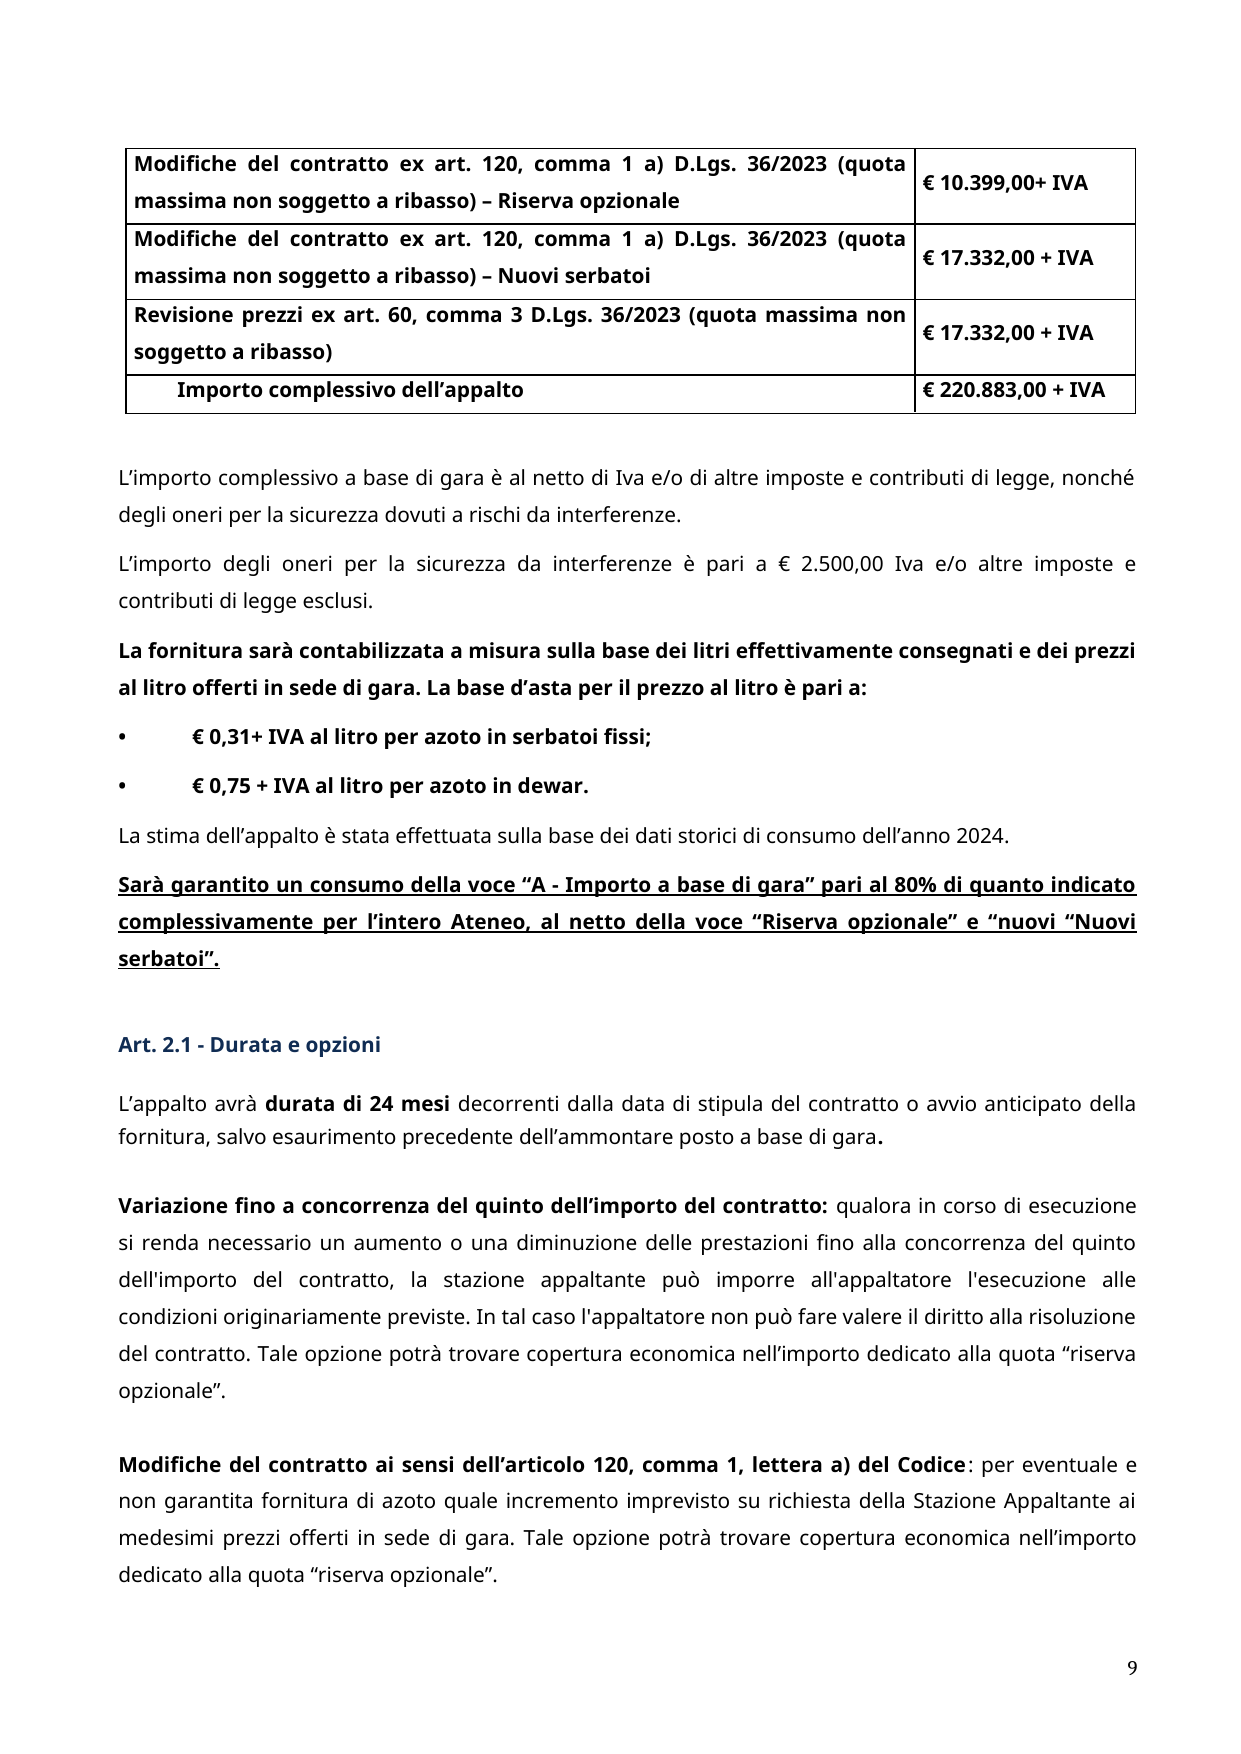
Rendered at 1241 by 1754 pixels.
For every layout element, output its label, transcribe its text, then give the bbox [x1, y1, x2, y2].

table_cell € 10.399,00+ IVA [916, 149, 1135, 223]
text Sarà garantito un consumo della voce “A - Importo a base di gara” pari al 80% di quanto indicato complessivamente per l’intero Ateneo, al netto della voce “Riserva opzionale” e “nuovi “Nuovi serbatoi”. [118, 870, 1138, 972]
text L’importo complessivo a base di gara è al netto di Iva e/o di altre imposte e contributi di legge, nonché degli oneri per la sicurezza dovuti a rischi da interferenze. [118, 463, 1138, 529]
text • € 0,31+ IVA al litro per azoto in serbatoi fissi; [118, 722, 1138, 751]
text La fornitura sarà contabilizzata a misura sulla base dei litri effettivamente consegnati e dei prezzi al litro offerti in sede di gara. La base d’asta per il prezzo al litro è pari a: [118, 636, 1138, 701]
table_cell Modifiche del contratto ex art. 120, comma 1 a) D.Lgs. 36/2023 (quota massima non soggetto a ribasso) – Riserva opzionale [127, 149, 914, 223]
table_cell € 17.332,00 + IVA [916, 300, 1135, 374]
table_cell Revisione prezzi ex art. 60, comma 3 D.Lgs. 36/2023 (quota massima non soggetto a ribasso) [127, 300, 914, 374]
text • € 0,75 + IVA al litro per azoto in dewar. [118, 771, 1138, 800]
subtitle Art. 2.1 - Durata e opzioni [118, 1030, 1138, 1059]
table_cell Importo complessivo dell’appalto [127, 376, 914, 412]
table_cell € 220.883,00 + IVA [916, 376, 1135, 412]
text Modifiche del contratto ai sensi dell’articolo 120, comma 1, lettera a) del Codice: per eventuale e non garantita fornitura di azoto quale incremento imprevisto su richiesta della Stazione Appaltante ai medesimi prezzi offerti in sede di gara. Tale opzione potrà trovare copertura economica nell’importo dedicato alla quota “riserva opzionale”. [118, 1450, 1138, 1589]
table_cell € 17.332,00 + IVA [916, 225, 1135, 298]
text L’importo degli oneri per la sicurezza da interferenze è pari a € 2.500,00 Iva e/o altre imposte e contributi di legge esclusi. [118, 549, 1138, 615]
table_cell Modifiche del contratto ex art. 120, comma 1 a) D.Lgs. 36/2023 (quota massima non soggetto a ribasso) – Nuovi serbatoi [127, 225, 914, 298]
text Variazione fino a concorrenza del quinto dell’importo del contratto: qualora in corso di esecuzione si renda necessario un aumento o una diminuzione delle prestazioni fino alla concorrenza del quinto dell'importo del contratto, la stazione appaltante può imporre all'appaltatore l'esecuzione alle condizioni originariamente previste. In tal caso l'appaltatore non può fare valere il diritto alla risoluzione del contratto. Tale opzione potrà trovare copertura economica nell’importo dedicato alla quota “riserva opzionale”. [118, 1192, 1138, 1404]
text L’appalto avrà durata di 24 mesi decorrenti dalla data di stipula del contratto o avvio anticipato della fornitura, salvo esaurimento precedente dell’ammontare posto a base di gara. [118, 1089, 1138, 1151]
text La stima dell’appalto è stata effettuata sulla base dei dati storici di consumo dell’anno 2024. [118, 821, 1138, 849]
